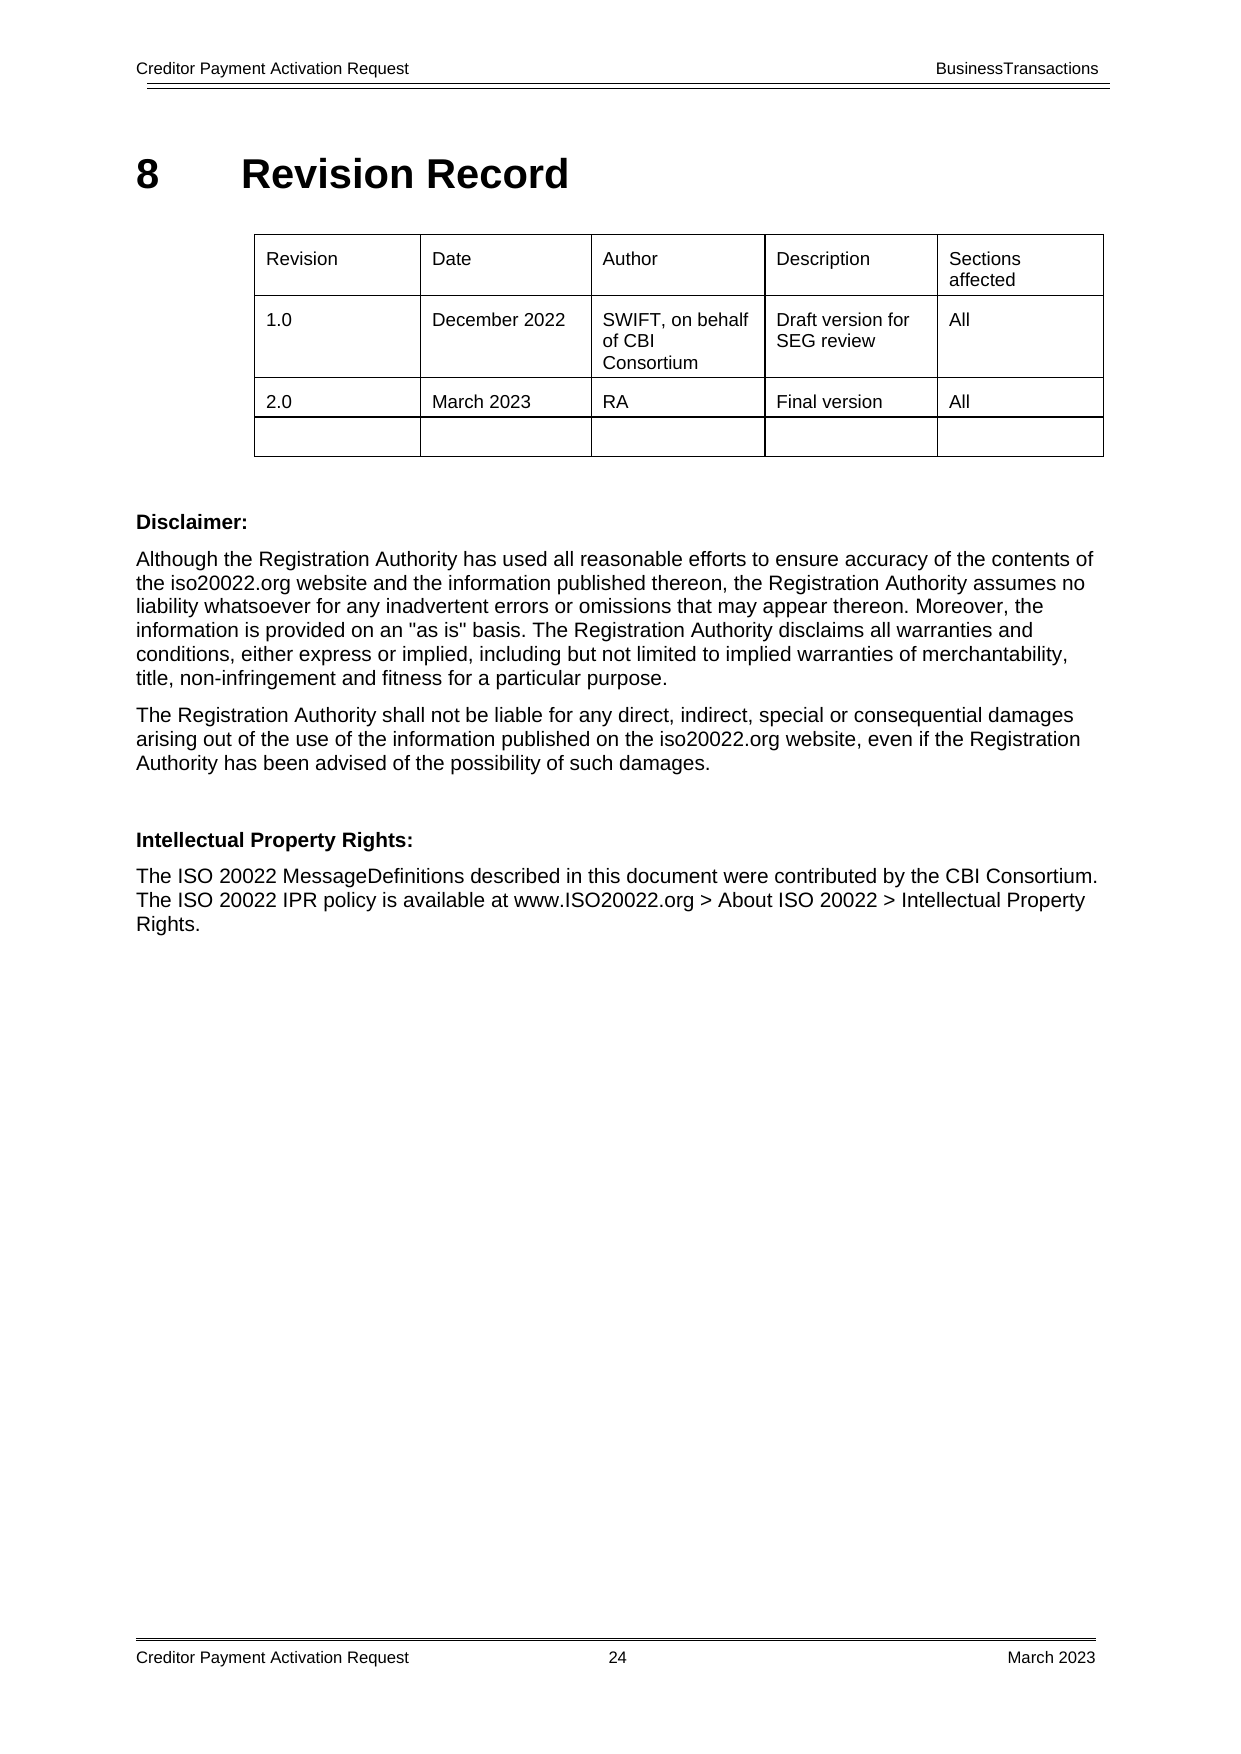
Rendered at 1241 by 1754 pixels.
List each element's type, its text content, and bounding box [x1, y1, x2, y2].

table_cell March 2023 [421, 378, 591, 416]
table_header Author [592, 235, 764, 295]
table_cell [421, 418, 591, 456]
text Disclaimer: [136, 510, 1104, 534]
table_cell 1.0 [255, 296, 420, 377]
table_cell [766, 418, 937, 456]
table_header Sections affected [938, 235, 1103, 295]
table_cell All [938, 296, 1103, 377]
table_cell [938, 418, 1103, 456]
text Intellectual Property Rights: [136, 828, 1104, 852]
table_cell All [938, 378, 1103, 416]
subtitle Revision Record [136, 149, 1104, 197]
table_cell RA [592, 378, 764, 416]
table_cell [255, 418, 420, 456]
table_header Revision [255, 235, 420, 295]
table_cell Draft version for SEG review [766, 296, 937, 377]
table_cell 2.0 [255, 378, 420, 416]
text Although the Registration Authority has used all reasonable efforts to ensure accuracy of the contents of the iso20022.org website and the information published thereon, the Registration Authority assumes no liability whatsoever for any inadvertent errors or omissions that may appear thereon. Moreover, the information is provided on an "as is" basis. The Registration Authority disclaims all warranties and conditions, either express or implied, including but not limited to implied warranties of merchantability, title, non-infringement and fitness for a particular purpose. [136, 546, 1104, 690]
text The Registration Authority shall not be liable for any direct, indirect, special or consequential damages arising out of the use of the information published on the iso20022.org website, even if the Registration Authority has been advised of the possibility of such damages. [136, 703, 1104, 774]
table_cell Final version [766, 378, 937, 416]
text The ISO 20022 MessageDefinitions described in this document were contributed by the CBI Consortium. The ISO 20022 IPR policy is available at www.ISO20022.org > About ISO 20022 > Intellectual Property Rights. [136, 864, 1104, 936]
table_header Date [421, 235, 591, 295]
table_header Description [766, 235, 937, 295]
table_cell December 2022 [421, 296, 591, 377]
table_cell SWIFT, on behalf of CBI Consortium [592, 296, 764, 377]
table_cell [592, 418, 764, 456]
